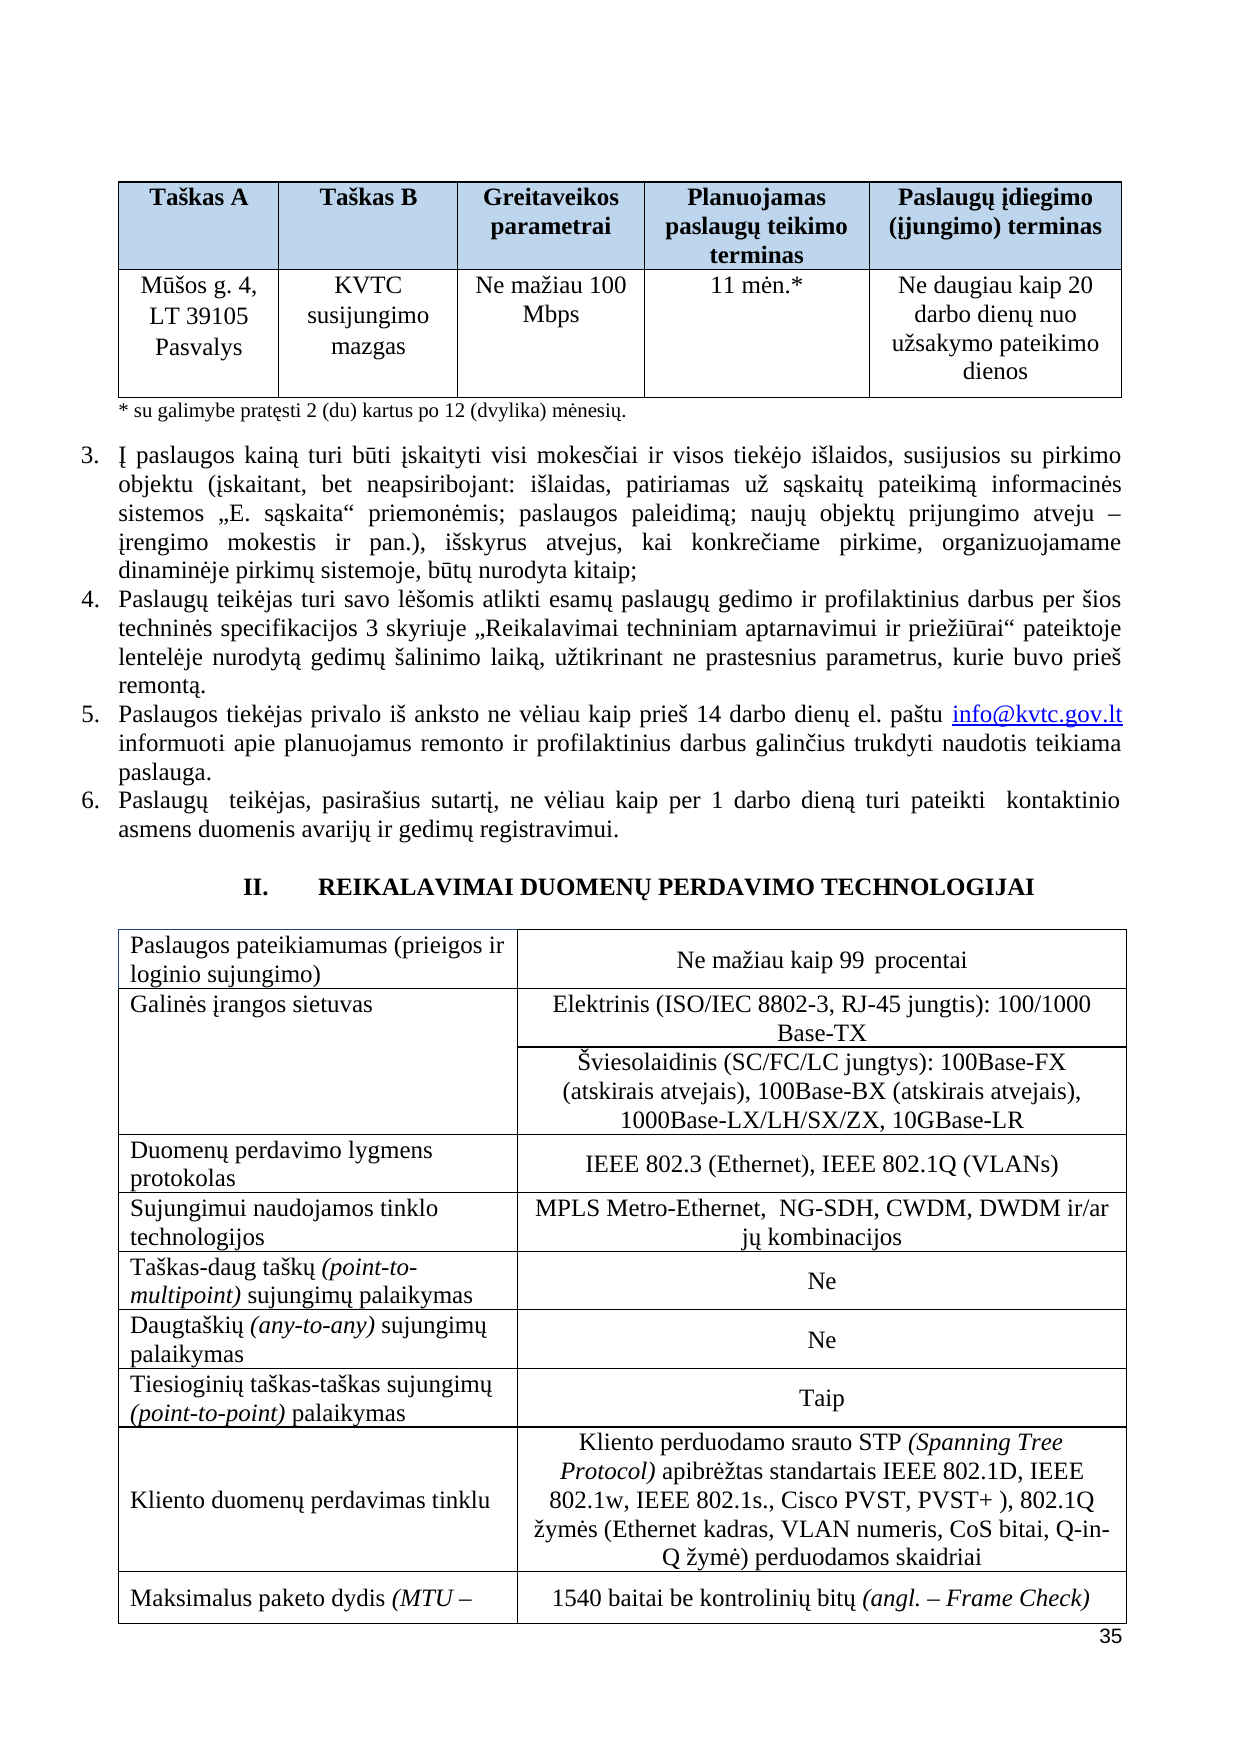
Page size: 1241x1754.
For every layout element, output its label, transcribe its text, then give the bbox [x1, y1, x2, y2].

table_header Ne mažiau kaip 99 procentai [518, 930, 1126, 988]
table_cell Sujungimui naudojamos tinklo technologijos [119, 1193, 517, 1251]
table_header Taškas A [119, 183, 278, 269]
table_cell Šviesolaidinis (SC/FC/LC jungtys): 100Base-FX (atskirais atvejais), 100Base-BX (atskirais atvejais), 1000Base-LX/LH/SX/ZX, 10GBase-LR [518, 1048, 1126, 1134]
list Į paslaugos kainą turi būti įskaityti visi mokesčiai ir visos tiekėjo išlaidos, susijusios su pirkimo objektu (įskaitant, bet neapsiribojant: išlaidas, patiriamas už sąskaitų pateikimą informacinės sistemos „E. sąskaita“ priemonėmis; paslaugos paleidimą; naujų objektų prijungimo atveju – įrengimo mokestis ir pan.), išskyrus atvejus, kai konkrečiame pirkime, organizuojamame dinaminėje pirkimų sistemoje, būtų nurodyta kitaip; [81, 441, 1122, 584]
table_cell Kliento duomenų perdavimas tinklu [119, 1428, 517, 1571]
table_cell Ne [518, 1252, 1126, 1309]
table_cell Kliento perduodamo srauto STP (Spanning Tree Protocol) apibrėžtas standartais IEEE 802.1D, IEEE 802.1w, IEEE 802.1s., Cisco PVST, PVST+ ), 802.1Q žymės (Ethernet kadras, VLAN numeris, CoS bitai, Q-in-Q žymė) perduodamos skaidriai [518, 1428, 1126, 1571]
table_cell Ne mažiau 100 Mbps [458, 270, 644, 397]
text * su galimybe pratęsti 2 (du) kartus po 12 (dvylika) mėnesių. [118, 398, 1122, 422]
table_cell Daugtaškių (any-to-any) sujungimų palaikymas [119, 1310, 517, 1368]
list Paslaugų teikėjas, pasirašius sutartį, ne vėliau kaip per 1 darbo dieną turi pateikti kontaktinio asmens duomenis avarijų ir gedimų registravimui. [81, 786, 1122, 843]
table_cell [119, 1572, 517, 1623]
table_cell Duomenų perdavimo lygmens protokolas [119, 1135, 517, 1192]
table_cell Taškas-daug taškų (point-to-multipoint) sujungimų palaikymas [119, 1252, 517, 1309]
table_cell Tiesioginių taškas-taškas sujungimų (point-to-point) palaikymas [119, 1369, 517, 1426]
table_cell 11 mėn.* [645, 270, 869, 397]
table_cell Taip [518, 1369, 1126, 1426]
table_cell KVTC susijungimo mazgas [279, 270, 457, 397]
table_cell MPLS Metro-Ethernet, NG-SDH, CWDM, DWDM ir/ar jų kombinacijos [518, 1193, 1126, 1251]
list Paslaugų teikėjas turi savo lėšomis atlikti esamų paslaugų gedimo ir profilaktinius darbus per šios techninės specifikacijos 3 skyriuje „Reikalavimai techniniam aptarnavimui ir priežiūrai“ pateiktoje lentelėje nurodytą gedimų šalinimo laiką, užtikrinant ne prastesnius parametrus, kurie buvo prieš remontą. [81, 584, 1122, 699]
table_cell Elektrinis (ISO/IEC 8802-3, RJ-45 jungtis): 100/1000 Base-TX [518, 989, 1126, 1046]
table_cell Mūšos g. 4, LT 39105 Pasvalys [119, 270, 278, 397]
table_header Taškas B [279, 183, 457, 269]
table_header Paslaugų įdiegimo (įjungimo) terminas [870, 183, 1121, 269]
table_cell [518, 1572, 1126, 1623]
list Paslaugos tiekėjas privalo iš anksto ne vėliau kaip prieš 14 darbo dienų el. paštu info@kvtc.gov.lt informuoti apie planuojamus remonto ir profilaktinius darbus galinčius trukdyti naudotis teikiama paslauga. [81, 699, 1122, 786]
table_cell Galinės įrangos sietuvas [119, 989, 517, 1134]
table_header Greitaveikos parametrai [458, 183, 644, 269]
table_header Planuojamas paslaugų teikimo terminas [645, 183, 869, 269]
table_header Paslaugos pateikiamumas (prieigos ir loginio sujungimo) [119, 930, 517, 988]
table_cell Ne daugiau kaip 20 darbo dienų nuo užsakymo pateikimo dienos [870, 270, 1121, 397]
table_cell IEEE 802.3 (Ethernet), IEEE 802.1Q (VLANs) [518, 1135, 1126, 1192]
table_cell Ne [518, 1310, 1126, 1368]
list REIKALAVIMAI DUOMENŲ PERDAVIMO TECHNOLOGIJAI [156, 872, 1122, 901]
